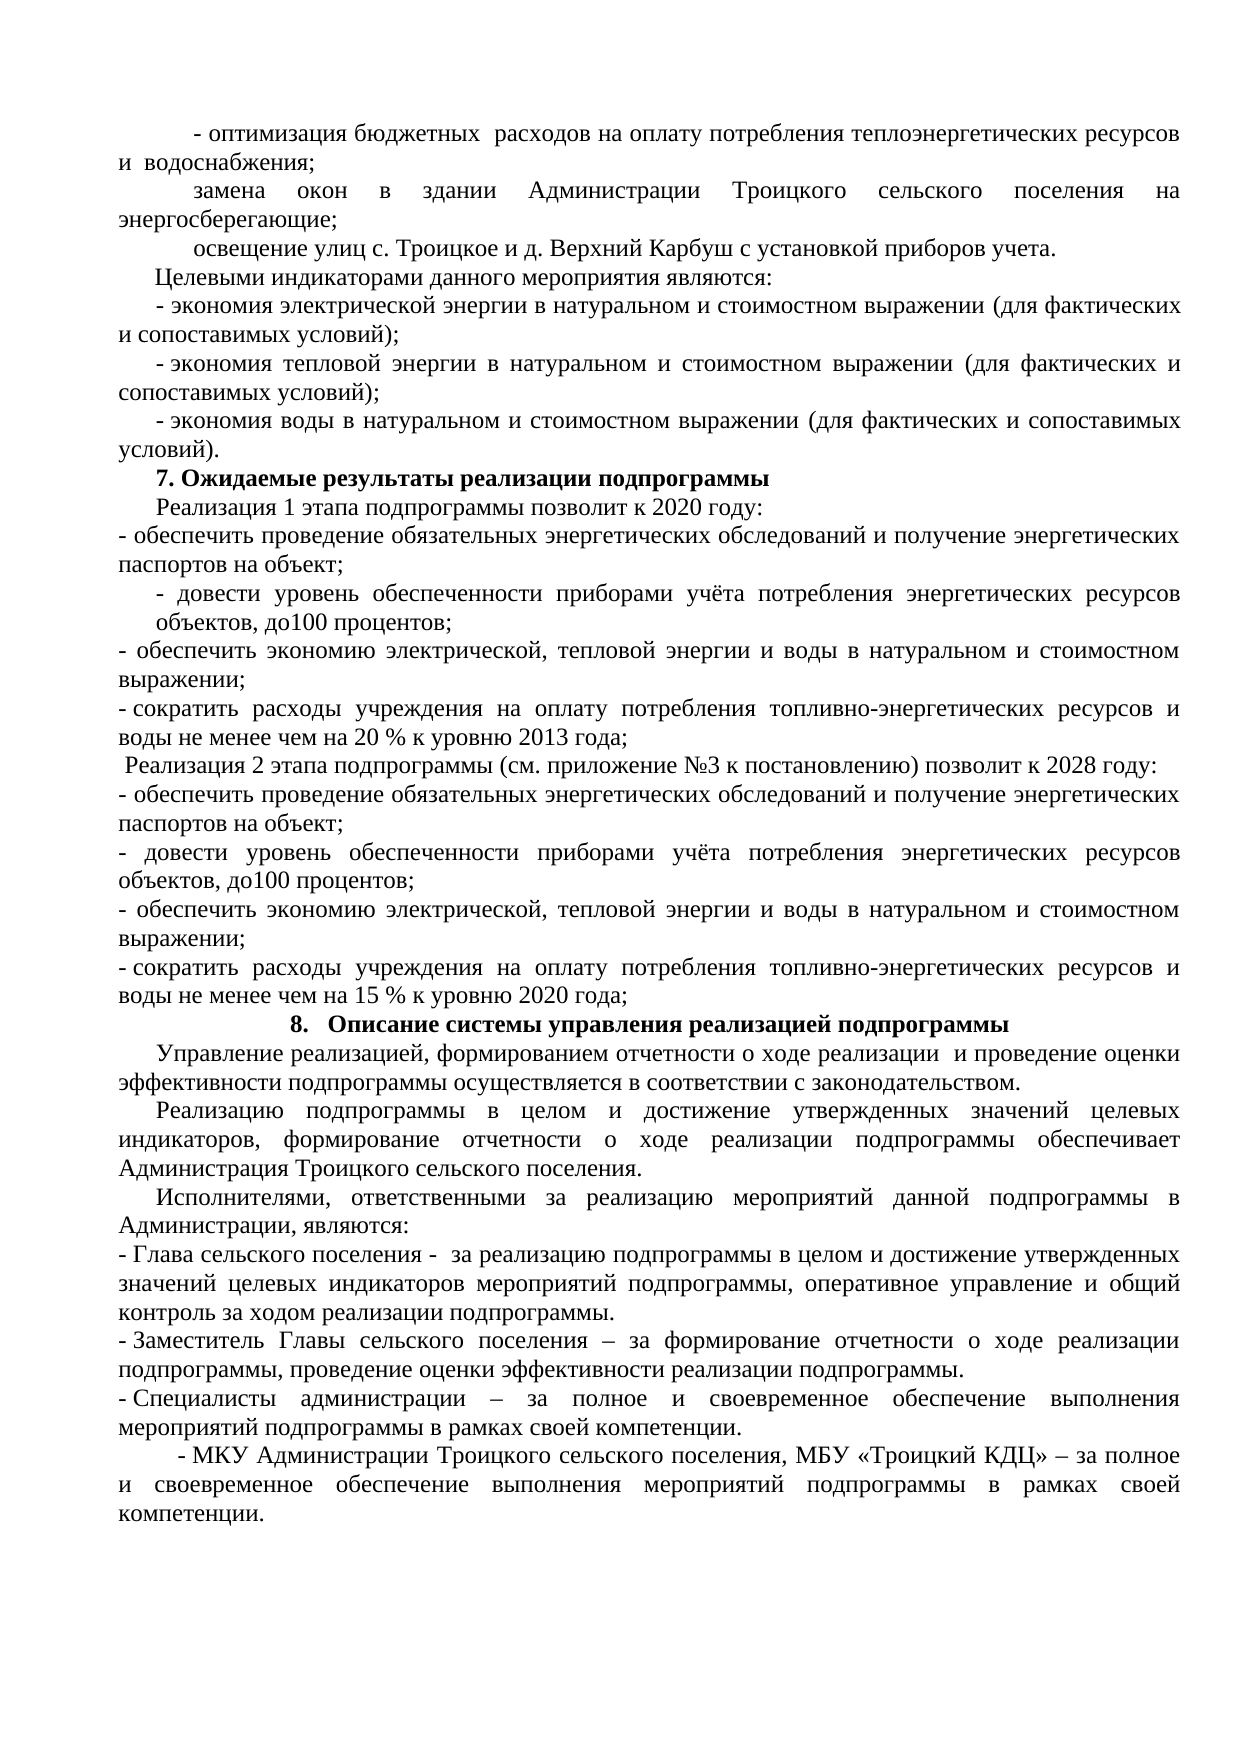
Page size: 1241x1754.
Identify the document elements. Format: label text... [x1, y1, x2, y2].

text - экономия электрической энергии в натуральном и стоимостном выражении (для фактических и сопоставимых условий); [118, 291, 1181, 348]
text - экономия тепловой энергии в натуральном и стоимостном выражении (для фактических и сопоставимых условий); [118, 348, 1181, 406]
text Реализация 1 этапа подпрограммы позволит к 2020 году: [156, 492, 1181, 521]
text - обеспечить экономию электрической, тепловой энергии и воды в натуральном и стоимостном выражении; [118, 894, 1181, 952]
text - довести уровень обеспеченности приборами учёта потребления энергетических ресурсов объектов, до100 процентов; [156, 578, 1181, 636]
text Реализацию подпрограммы в целом и достижение утвержденных значений целевых индикаторов, формирование отчетности о ходе реализации подпрограммы обеспечивает Администрация Троицкого сельского поселения. [118, 1096, 1181, 1182]
text - экономия воды в натуральном и стоимостном выражении (для фактических и сопоставимых условий). [118, 406, 1181, 463]
text Реализация 2 этапа подпрограммы (см. приложение №3 к постановлению) позволит к 2028 году: [118, 751, 1181, 779]
text Целевыми индикаторами данного мероприятия являются: [118, 262, 1181, 291]
text - МКУ Администрации Троицкого сельского поселения, МБУ «Троицкий КДЦ» – за полное и своевременное обеспечение выполнения мероприятий подпрограммы в рамках своей компетенции. [118, 1441, 1181, 1527]
text - обеспечить экономию электрической, тепловой энергии и воды в натуральном и стоимостном выражении; [118, 636, 1181, 693]
text замена окон в здании Администрации Троицкого сельского поселения на энергосберегающие; [118, 176, 1181, 233]
list Описание системы управления реализацией подпрограммы [118, 1009, 1181, 1038]
text - оптимизация бюджетных расходов на оплату потребления теплоэнергетических ресурсов и водоснабжения; [118, 118, 1181, 176]
text - сократить расходы учреждения на оплату потребления топливно-энергетических ресурсов и воды не менее чем на 20 % к уровню 2013 года; [118, 693, 1181, 751]
text - обеспечить проведение обязательных энергетических обследований и получение энергетических паспортов на объект; [118, 779, 1181, 837]
text 7. Ожидаемые результаты реализации подпрограммы [118, 463, 1181, 492]
text - сократить расходы учреждения на оплату потребления топливно-энергетических ресурсов и воды не менее чем на 15 % к уровню 2020 года; [118, 952, 1181, 1009]
text Исполнителями, ответственными за реализацию мероприятий данной подпрограммы в Администрации, являются: [118, 1182, 1181, 1239]
text - довести уровень обеспеченности приборами учёта потребления энергетических ресурсов объектов, до100 процентов; [118, 837, 1181, 894]
text - Глава сельского поселения - за реализацию подпрограммы в целом и достижение утвержденных значений целевых индикаторов мероприятий подпрограммы, оперативное управление и общий контроль за ходом реализации подпрограммы. [118, 1239, 1181, 1326]
text освещение улиц с. Троицкое и д. Верхний Карбуш с установкой приборов учета. [118, 233, 1181, 262]
text - Заместитель Главы сельского поселения – за формирование отчетности о ходе реализации подпрограммы, проведение оценки эффективности реализации подпрограммы. [118, 1326, 1181, 1383]
text - обеспечить проведение обязательных энергетических обследований и получение энергетических паспортов на объект; [118, 521, 1181, 578]
text Управление реализацией, формированием отчетности о ходе реализации и проведение оценки эффективности подпрограммы осуществляется в соответствии с законодательством. [118, 1038, 1181, 1096]
text - Специалисты администрации – за полное и своевременное обеспечение выполнения мероприятий подпрограммы в рамках своей компетенции. [118, 1383, 1181, 1441]
